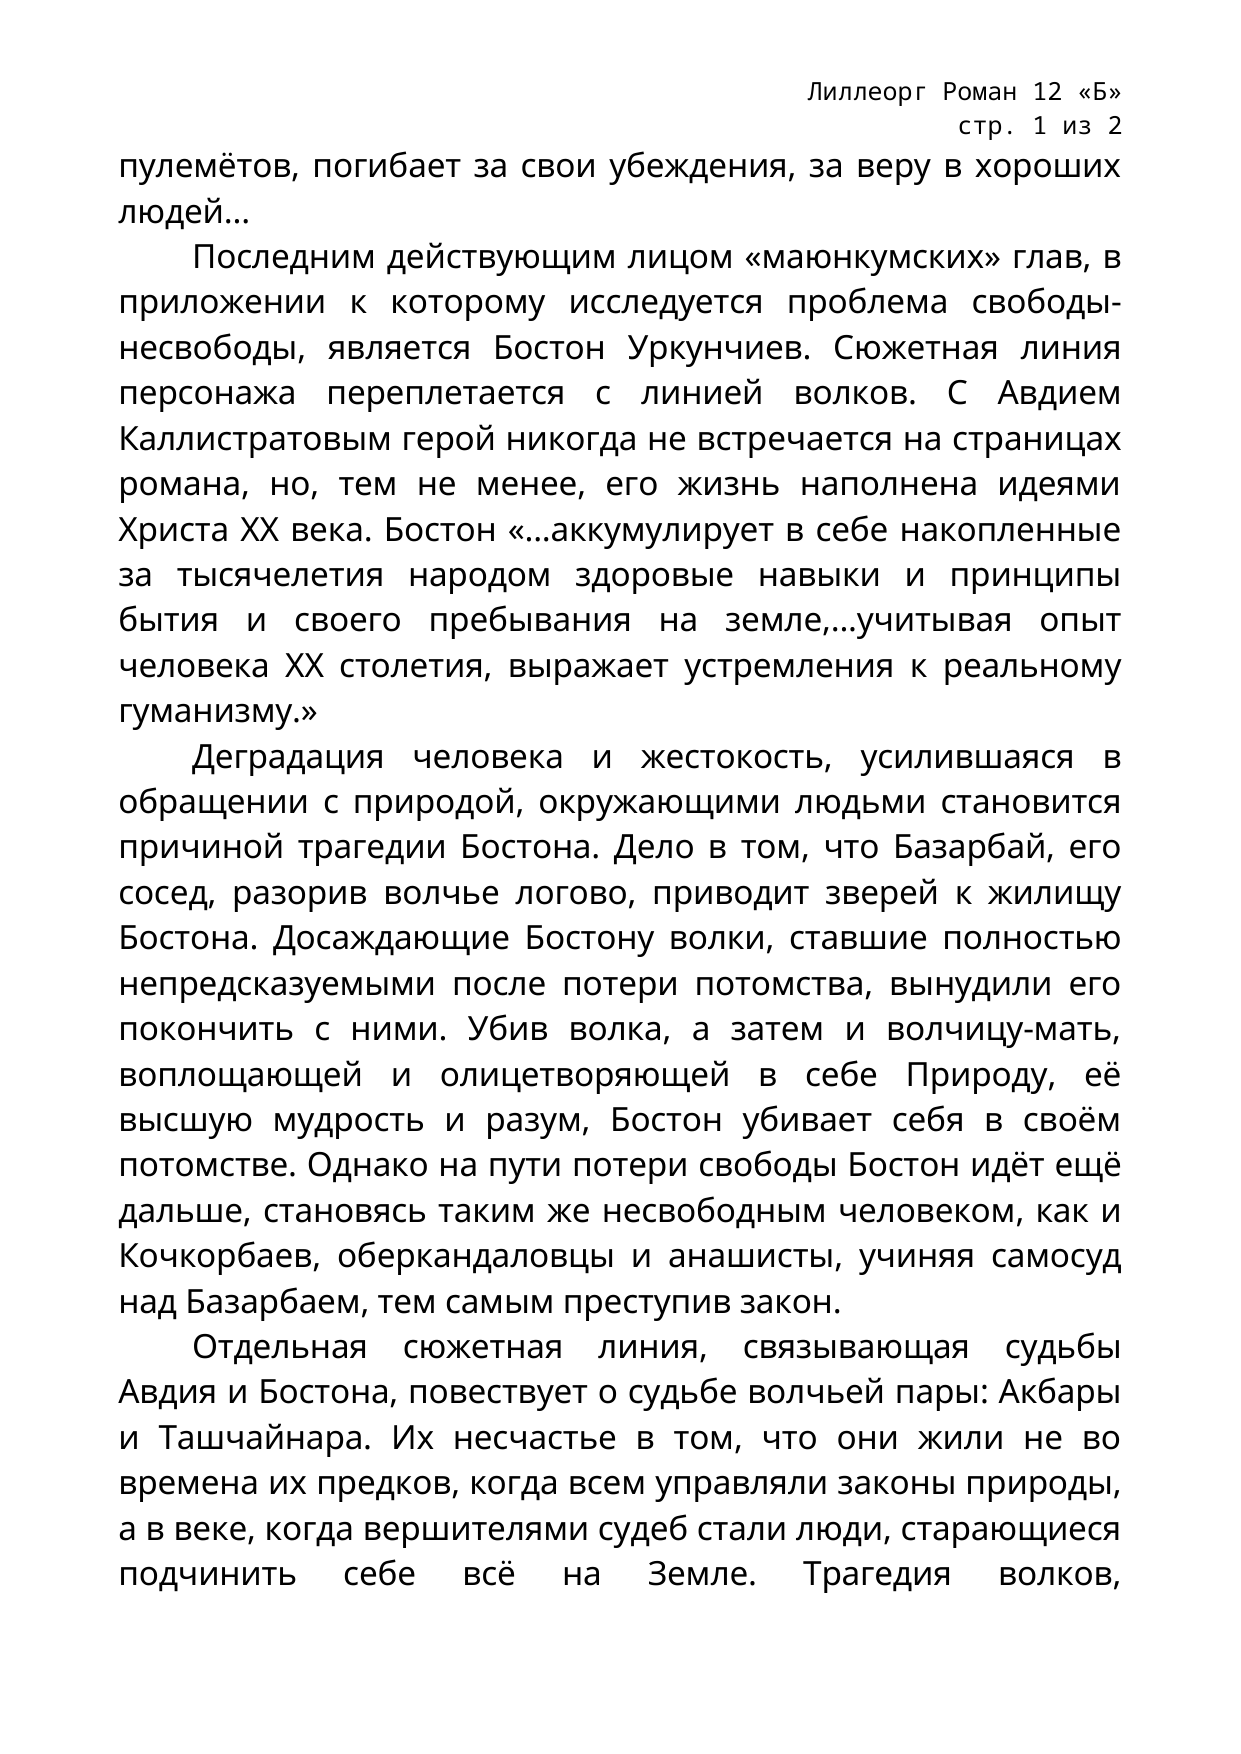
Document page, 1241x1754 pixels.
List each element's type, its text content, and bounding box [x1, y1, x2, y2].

text Последним действующим лицом «маюнкумских» глав, в приложении к которому исследуется проблема свободы-несвободы, является Бостон Уркунчиев. Сюжетная линия персонажа переплетается с линией волков. С Авдием Каллистратовым герой никогда не встречается на страницах романа, но, тем не менее, его жизнь наполнена идеями Христа ХХ века. Бостон «...аккумулирует в себе накопленные за тысячелетия народом здоровые навыки и принципы бытия и своего пребывания на земле,...учитывая опыт человека ХХ столетия, выражает устремления к реальному гуманизму.» [118, 233, 1122, 732]
text Деградация человека и жестокость, усилившаяся в обращении с природой, окружающими людьми становится причиной трагедии Бостона. Дело в том, что Базарбай, его сосед, разорив волчье логово, приводит зверей к жилищу Бостона. Досаждающие Бостону волки, ставшие полностью непредсказуемыми после потери потомства, вынудили его покончить с ними. Убив волка, а затем и волчицу-мать, воплощающей и олицетворяющей в себе Природу, её высшую мудрость и разум, Бостон убивает себя в своём потомстве. Однако на пути потери свободы Бостон идёт ещё дальше, становясь таким же несвободным человеком, как и Кочкорбаев, оберкандаловцы и анашисты, учиняя самосуд над Базарбаем, тем самым преступив закон. [118, 732, 1122, 1323]
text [118, 1323, 1122, 1595]
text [118, 142, 1122, 233]
